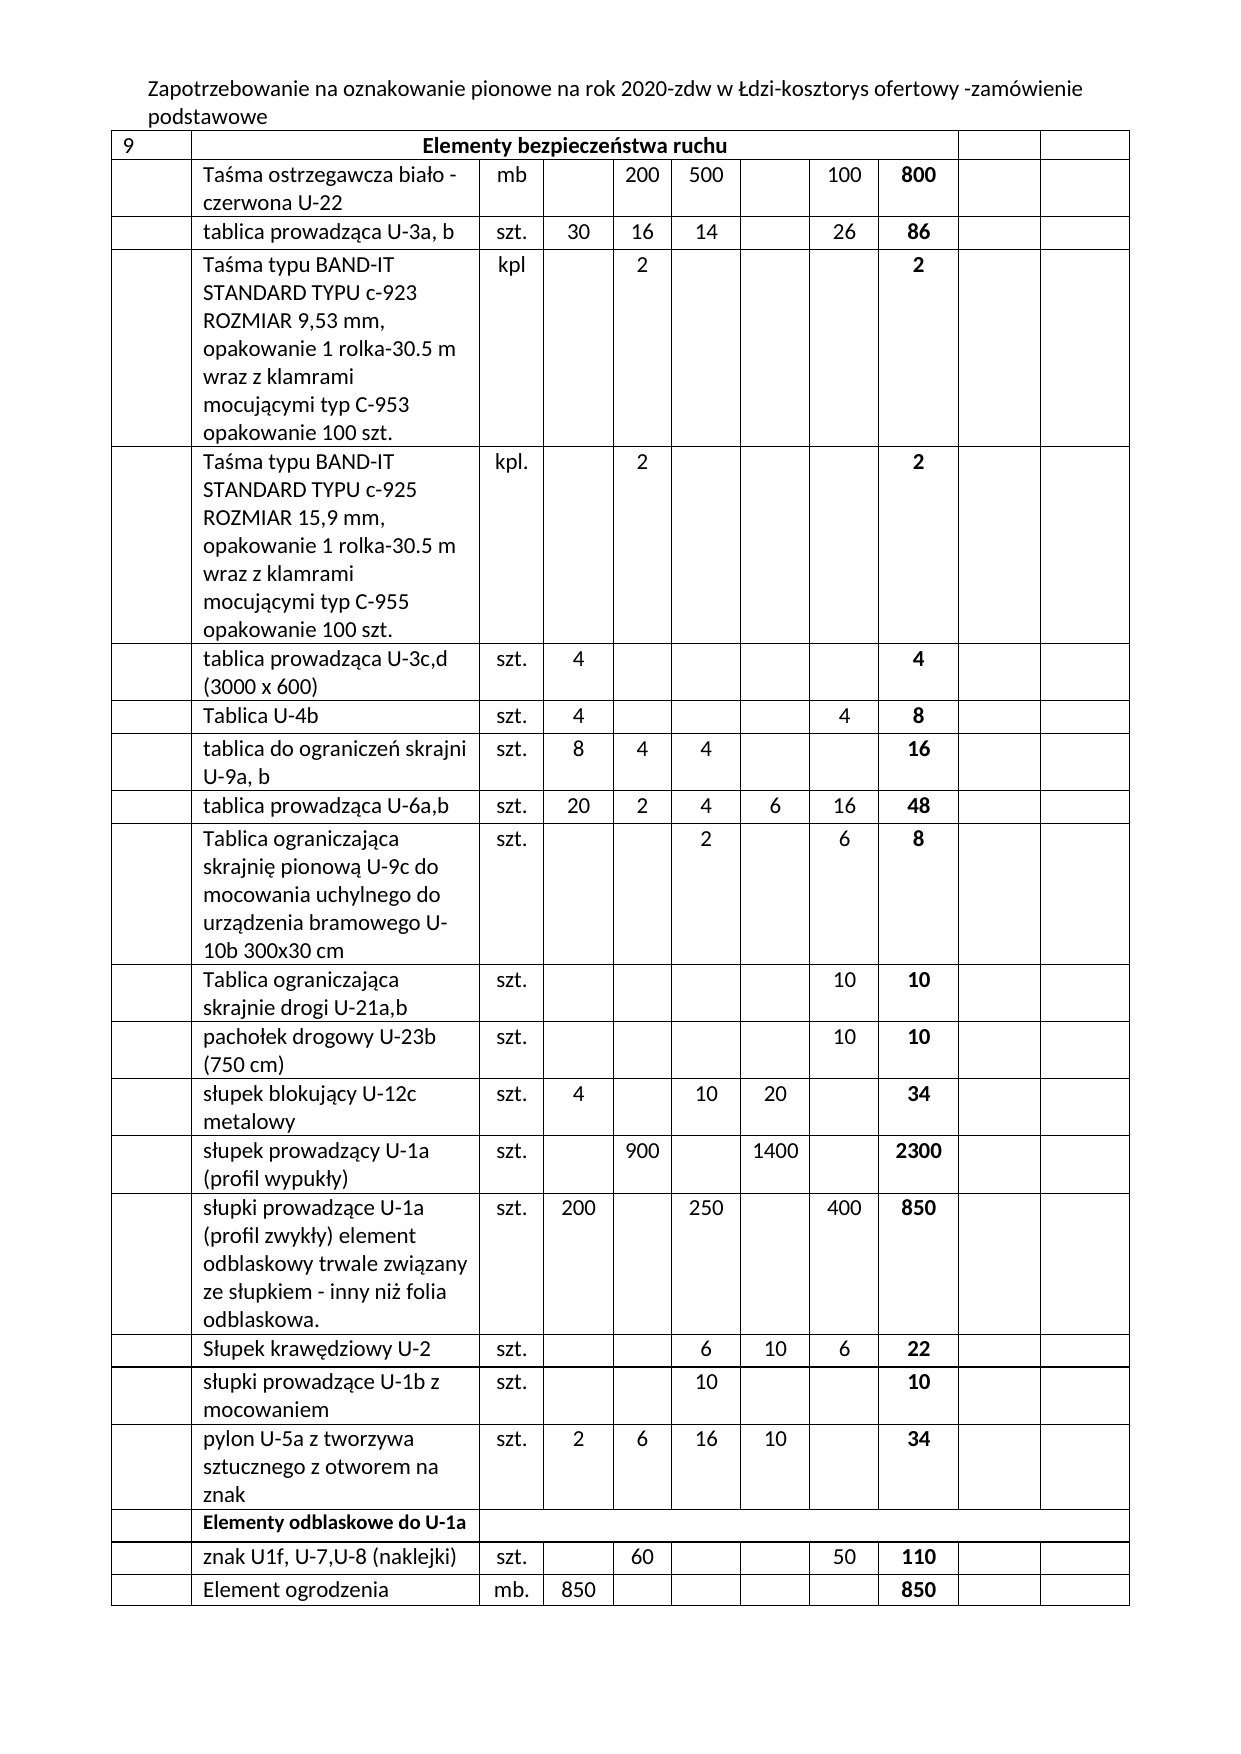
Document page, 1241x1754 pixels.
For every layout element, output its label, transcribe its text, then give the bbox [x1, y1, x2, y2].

table_cell [810, 1368, 878, 1423]
table_cell 4 [672, 734, 740, 790]
table_cell [1041, 791, 1129, 823]
table_cell 16 [672, 1425, 740, 1508]
table_cell 250 [672, 1194, 740, 1333]
table_cell 20 [544, 791, 613, 823]
table_cell [1041, 1543, 1129, 1574]
table_cell 200 [544, 1194, 613, 1333]
table_cell 8 [544, 734, 613, 790]
table_cell kpl. [480, 447, 543, 643]
table_cell [112, 1022, 191, 1078]
table_cell [544, 1335, 613, 1366]
table_cell [544, 447, 613, 643]
table_cell [959, 1079, 1040, 1135]
table_cell [741, 1368, 809, 1423]
table_cell 2300 [879, 1136, 958, 1192]
table_cell [112, 1335, 191, 1366]
table_cell [959, 1368, 1040, 1423]
table_cell 60 [614, 1543, 671, 1574]
table_cell szt. [480, 1079, 543, 1135]
table_cell 34 [879, 1425, 958, 1508]
table_cell 2 [879, 250, 958, 446]
table_cell [1041, 824, 1129, 964]
table_cell [112, 965, 191, 1021]
table_cell [741, 160, 809, 216]
table_cell [959, 131, 1040, 159]
table_cell Tablica ograniczająca skrajnię pionową U-9c do mocowania uchylnego do urządzenia bramowego U-10b 300x30 cm [192, 824, 479, 964]
table_cell [1041, 160, 1129, 216]
table_cell [112, 1575, 191, 1605]
table_cell 14 [672, 217, 740, 249]
table_cell [672, 447, 740, 643]
table_cell 110 [879, 1543, 958, 1574]
table_cell 800 [879, 160, 958, 216]
table_cell [741, 644, 809, 700]
table_cell [1041, 644, 1129, 700]
table_cell [112, 734, 191, 790]
table_cell [672, 1022, 740, 1078]
table_cell [614, 644, 671, 700]
table_cell 86 [879, 217, 958, 249]
table_cell [112, 160, 191, 216]
table_cell [544, 250, 613, 446]
table_cell 34 [879, 1079, 958, 1135]
table_cell Taśma typu BAND-IT STANDARD TYPU c-923 ROZMIAR 9,53 mm, opakowanie 1 rolka-30.5 m wraz z klamrami mocującymi typ C-953 opakowanie 100 szt. [192, 250, 479, 446]
table_cell mb [480, 160, 543, 216]
table_cell [1041, 965, 1129, 1021]
table_cell [959, 644, 1040, 700]
table_cell słupki prowadzące U-1b z mocowaniem [192, 1368, 479, 1423]
table_cell [112, 824, 191, 964]
table_cell [959, 217, 1040, 249]
table_cell [810, 1425, 878, 1508]
table_cell [544, 160, 613, 216]
table_cell 1400 [741, 1136, 809, 1192]
table_cell [741, 447, 809, 643]
table_cell [1041, 1194, 1129, 1333]
table_cell 30 [544, 217, 613, 249]
table_cell szt. [480, 1425, 543, 1508]
table_cell [1041, 1335, 1129, 1366]
table_cell tablica prowadząca U-6a,b [192, 791, 479, 823]
table_cell [112, 250, 191, 446]
table_cell 26 [810, 217, 878, 249]
table_cell 10 [810, 1022, 878, 1078]
table_cell 22 [879, 1335, 958, 1366]
table_cell [1041, 1079, 1129, 1135]
table_cell [480, 1510, 1129, 1541]
table_cell 10 [810, 965, 878, 1021]
table_cell [112, 1510, 191, 1541]
table_cell szt. [480, 644, 543, 700]
table_cell szt. [480, 1136, 543, 1192]
table_cell [112, 1136, 191, 1192]
table_cell 4 [614, 734, 671, 790]
table_cell [672, 965, 740, 1021]
table_cell [1041, 1575, 1129, 1605]
table_cell [614, 1335, 671, 1366]
table_cell szt. [480, 965, 543, 1021]
table_cell pachołek drogowy U-23b (750 cm) [192, 1022, 479, 1078]
table_cell [614, 1194, 671, 1333]
table_cell 4 [879, 644, 958, 700]
table_cell [1041, 250, 1129, 446]
table_cell [959, 965, 1040, 1021]
table_cell [810, 1136, 878, 1192]
table_cell 10 [879, 1022, 958, 1078]
table_cell Tablica U-4b [192, 701, 479, 733]
table_cell [741, 965, 809, 1021]
table_cell [112, 791, 191, 823]
table_cell [112, 1425, 191, 1508]
table_cell [1041, 701, 1129, 733]
table_cell [959, 1575, 1040, 1605]
table_cell [810, 1575, 878, 1605]
table_cell [614, 1575, 671, 1605]
table_cell [741, 1575, 809, 1605]
table_cell [544, 965, 613, 1021]
table_cell [959, 1335, 1040, 1366]
table_cell szt. [480, 824, 543, 964]
table_cell słupek blokujący U-12c metalowy [192, 1079, 479, 1135]
table_cell 6 [741, 791, 809, 823]
table_cell [1041, 1425, 1129, 1508]
table_cell 50 [810, 1543, 878, 1574]
table_cell szt. [480, 1022, 543, 1078]
table_cell kpl [480, 250, 543, 446]
table_cell słupek prowadzący U-1a (profil wypukły) [192, 1136, 479, 1192]
table_cell 10 [672, 1079, 740, 1135]
table_cell 48 [879, 791, 958, 823]
table_cell [741, 250, 809, 446]
table_cell [672, 1575, 740, 1605]
table_cell [112, 701, 191, 733]
table_cell [741, 1543, 809, 1574]
table_cell [959, 791, 1040, 823]
table_cell tablica prowadząca U-3a, b [192, 217, 479, 249]
table_cell szt. [480, 734, 543, 790]
table_cell 4 [544, 1079, 613, 1135]
table_cell [741, 217, 809, 249]
table_cell 2 [672, 824, 740, 964]
table_cell [959, 734, 1040, 790]
table_cell 4 [810, 701, 878, 733]
table_cell 2 [544, 1425, 613, 1508]
table_cell [741, 1194, 809, 1333]
table_cell [544, 1543, 613, 1574]
table_cell 850 [879, 1194, 958, 1333]
table_cell [112, 217, 191, 249]
table_cell [1041, 217, 1129, 249]
table_cell [959, 824, 1040, 964]
table_cell szt. [480, 701, 543, 733]
table_cell [544, 824, 613, 964]
table_cell [741, 734, 809, 790]
table_cell 100 [810, 160, 878, 216]
table_cell [810, 734, 878, 790]
table_cell [112, 447, 191, 643]
table_cell 2 [614, 250, 671, 446]
table_cell 16 [614, 217, 671, 249]
table_cell 16 [810, 791, 878, 823]
table_cell [112, 1079, 191, 1135]
table_cell [810, 447, 878, 643]
table_cell 200 [614, 160, 671, 216]
table_cell [959, 1136, 1040, 1192]
table_cell szt. [480, 1335, 543, 1366]
table_cell 6 [810, 1335, 878, 1366]
table_cell [1041, 131, 1129, 159]
table_cell [810, 1079, 878, 1135]
table_cell 6 [810, 824, 878, 964]
table_cell szt. [480, 1543, 543, 1574]
table_cell [959, 1425, 1040, 1508]
table_cell Taśma typu BAND-IT STANDARD TYPU c-925 ROZMIAR 15,9 mm, opakowanie 1 rolka-30.5 m wraz z klamrami mocującymi typ C-955 opakowanie 100 szt. [192, 447, 479, 643]
table_cell [672, 250, 740, 446]
table_cell [741, 824, 809, 964]
table_cell 900 [614, 1136, 671, 1192]
table_cell szt. [480, 1368, 543, 1423]
table_cell [1041, 734, 1129, 790]
table_cell 20 [741, 1079, 809, 1135]
table_cell [1041, 1022, 1129, 1078]
table_cell [959, 701, 1040, 733]
table_cell [544, 1136, 613, 1192]
table_cell 850 [879, 1575, 958, 1605]
table_cell [810, 644, 878, 700]
table_cell szt. [480, 217, 543, 249]
table_cell 4 [544, 701, 613, 733]
table_cell tablica prowadząca U-3c,d (3000 x 600) [192, 644, 479, 700]
table_cell tablica do ograniczeń skrajni U-9a, b [192, 734, 479, 790]
table_cell 10 [672, 1368, 740, 1423]
table_cell [672, 1543, 740, 1574]
table_cell 8 [879, 701, 958, 733]
table_cell [741, 1022, 809, 1078]
table_cell [959, 160, 1040, 216]
table_cell [959, 1194, 1040, 1333]
table_cell [614, 1079, 671, 1135]
table_cell [614, 1022, 671, 1078]
table_cell [544, 1022, 613, 1078]
table_cell [614, 701, 671, 733]
table_cell [1041, 1136, 1129, 1192]
table_cell 10 [879, 1368, 958, 1423]
table_cell znak U1f, U-7,U-8 (naklejki) [192, 1543, 479, 1574]
table_cell [959, 447, 1040, 643]
table_cell 2 [879, 447, 958, 643]
table_cell [959, 1543, 1040, 1574]
table_cell Elementy bezpieczeństwa ruchu [192, 131, 958, 159]
table_cell szt. [480, 1194, 543, 1333]
table_cell [672, 644, 740, 700]
table_cell Elementy odblaskowe do U-1a [192, 1510, 479, 1541]
table_cell [112, 644, 191, 700]
table_cell Tablica ograniczająca skrajnie drogi U-21a,b [192, 965, 479, 1021]
table_cell [544, 1368, 613, 1423]
table_cell słupki prowadzące U-1a (profil zwykły) element odblaskowy trwale związany ze słupkiem - inny niż folia odblaskowa. [192, 1194, 479, 1333]
table_cell Taśma ostrzegawcza biało - czerwona U-22 [192, 160, 479, 216]
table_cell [192, 1575, 479, 1605]
table_cell 2 [614, 447, 671, 643]
table_cell [1041, 1368, 1129, 1423]
table_cell pylon U-5a z tworzywa sztucznego z otworem na znak [192, 1425, 479, 1508]
table_cell 10 [741, 1425, 809, 1508]
table_cell [1041, 447, 1129, 643]
table_cell 4 [672, 791, 740, 823]
table_cell [672, 701, 740, 733]
table_cell [959, 1022, 1040, 1078]
table_cell [614, 824, 671, 964]
table_cell 8 [879, 824, 958, 964]
table_cell [672, 1136, 740, 1192]
table_cell szt. [480, 791, 543, 823]
table_cell [614, 965, 671, 1021]
table_cell [959, 250, 1040, 446]
table_cell 9 [112, 131, 191, 159]
table_cell 4 [544, 644, 613, 700]
table_cell 850 [544, 1575, 613, 1605]
table_cell 6 [614, 1425, 671, 1508]
table_cell [112, 1543, 191, 1574]
table_cell 400 [810, 1194, 878, 1333]
table_cell 6 [672, 1335, 740, 1366]
table_cell 10 [741, 1335, 809, 1366]
table_cell mb. [480, 1575, 543, 1605]
table_cell 500 [672, 160, 740, 216]
table_cell [741, 701, 809, 733]
table_cell [112, 1194, 191, 1333]
table_cell 16 [879, 734, 958, 790]
table_cell 2 [614, 791, 671, 823]
table_cell [112, 1368, 191, 1423]
table_cell [810, 250, 878, 446]
table_cell Słupek krawędziowy U-2 [192, 1335, 479, 1366]
table_cell [614, 1368, 671, 1423]
table_cell 10 [879, 965, 958, 1021]
